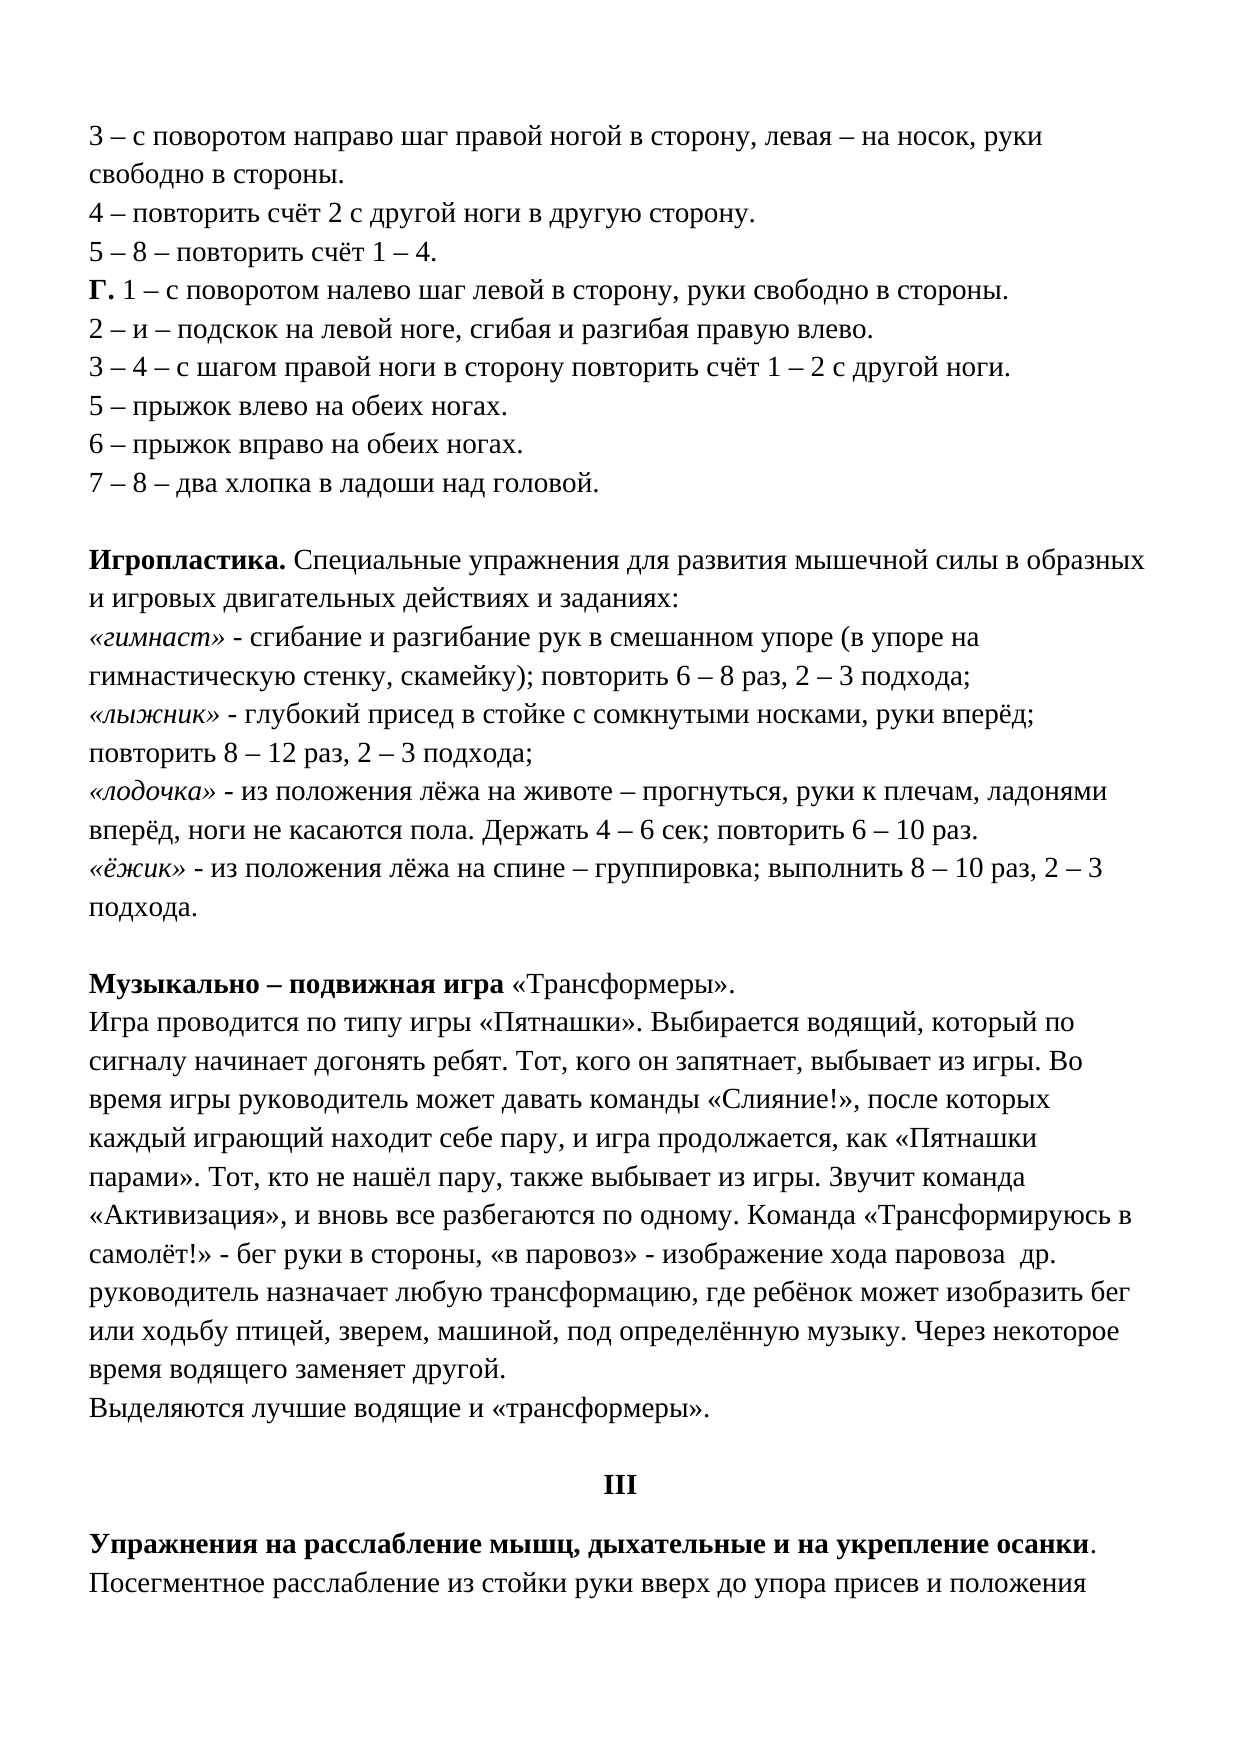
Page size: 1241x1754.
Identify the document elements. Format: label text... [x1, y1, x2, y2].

text 6 – прыжок вправо на обеих ногах. [89, 426, 1152, 460]
text 3 – с поворотом направо шаг правой ногой в сторону, левая – на носок, руки свободно в стороны. [89, 118, 1152, 190]
text 2 – и – подскок на левой ноге, сгибая и разгибая правую влево. [89, 311, 1152, 344]
text «гимнаст» - сгибание и разгибание рук в смешанном упоре (в упоре на гимнастическую стенку, скамейку); повторить 6 – 8 раз, 2 – 3 подхода; [89, 619, 1152, 691]
text 7 – 8 – два хлопка в ладоши над головой. [89, 465, 1152, 498]
text 5 – 8 – повторить счёт 1 – 4. [89, 234, 1152, 267]
text «ёжик» - из положения лёжа на спине – группировка; выполнить 8 – 10 раз, 2 – 3 подхода. [89, 850, 1152, 922]
text Игра проводится по типу игры «Пятнашки». Выбирается водящий, который по сигналу начинает догонять ребят. Тот, кого он запятнает, выбывает из игры. Во время игры руководитель может давать команды «Слияние!», после которых каждый играющий находит себе пару, и игра продолжается, как «Пятнашки парами». Тот, кто не нашёл пару, также выбывает из игры. Звучит команда «Активизация», и вновь все разбегаются по одному. Команда «Трансформируюсь в самолёт!» - бег руки в стороны, «в паровоз» - изображение хода паровоза др. руководитель назначает любую трансформацию, где ребёнок может изобразить бег или ходьбу птицей, зверем, машиной, под определённую музыку. Через некоторое время водящего заменяет другой. [89, 1004, 1152, 1385]
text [89, 1526, 1152, 1598]
text «лыжник» - глубокий присед в стойке с сомкнутыми носками, руки вперёд; повторить 8 – 12 раз, 2 – 3 подхода; [89, 696, 1152, 768]
text Выделяются лучшие водящие и «трансформеры». [89, 1390, 1152, 1423]
text 4 – повторить счёт 2 с другой ноги в другую сторону. [89, 195, 1152, 229]
text Г. 1 – с поворотом налево шаг левой в сторону, руки свободно в стороны. [89, 272, 1152, 306]
text 5 – прыжок влево на обеих ногах. [89, 388, 1152, 421]
text 3 – 4 – с шагом правой ноги в сторону повторить счёт 1 – 2 с другой ноги. [89, 349, 1152, 383]
text Игропластика. Специальные упражнения для развития мышечной силы в образных и игровых двигательных действиях и заданиях: [89, 542, 1152, 614]
text «лодочка» - из положения лёжа на животе – прогнуться, руки к плечам, ладонями вперёд, ноги не касаются пола. Держать 4 – 6 сек; повторить 6 – 10 раз. [89, 773, 1152, 845]
text III [89, 1467, 1152, 1501]
text Музыкально – подвижная игра «Трансформеры». [89, 966, 1152, 999]
